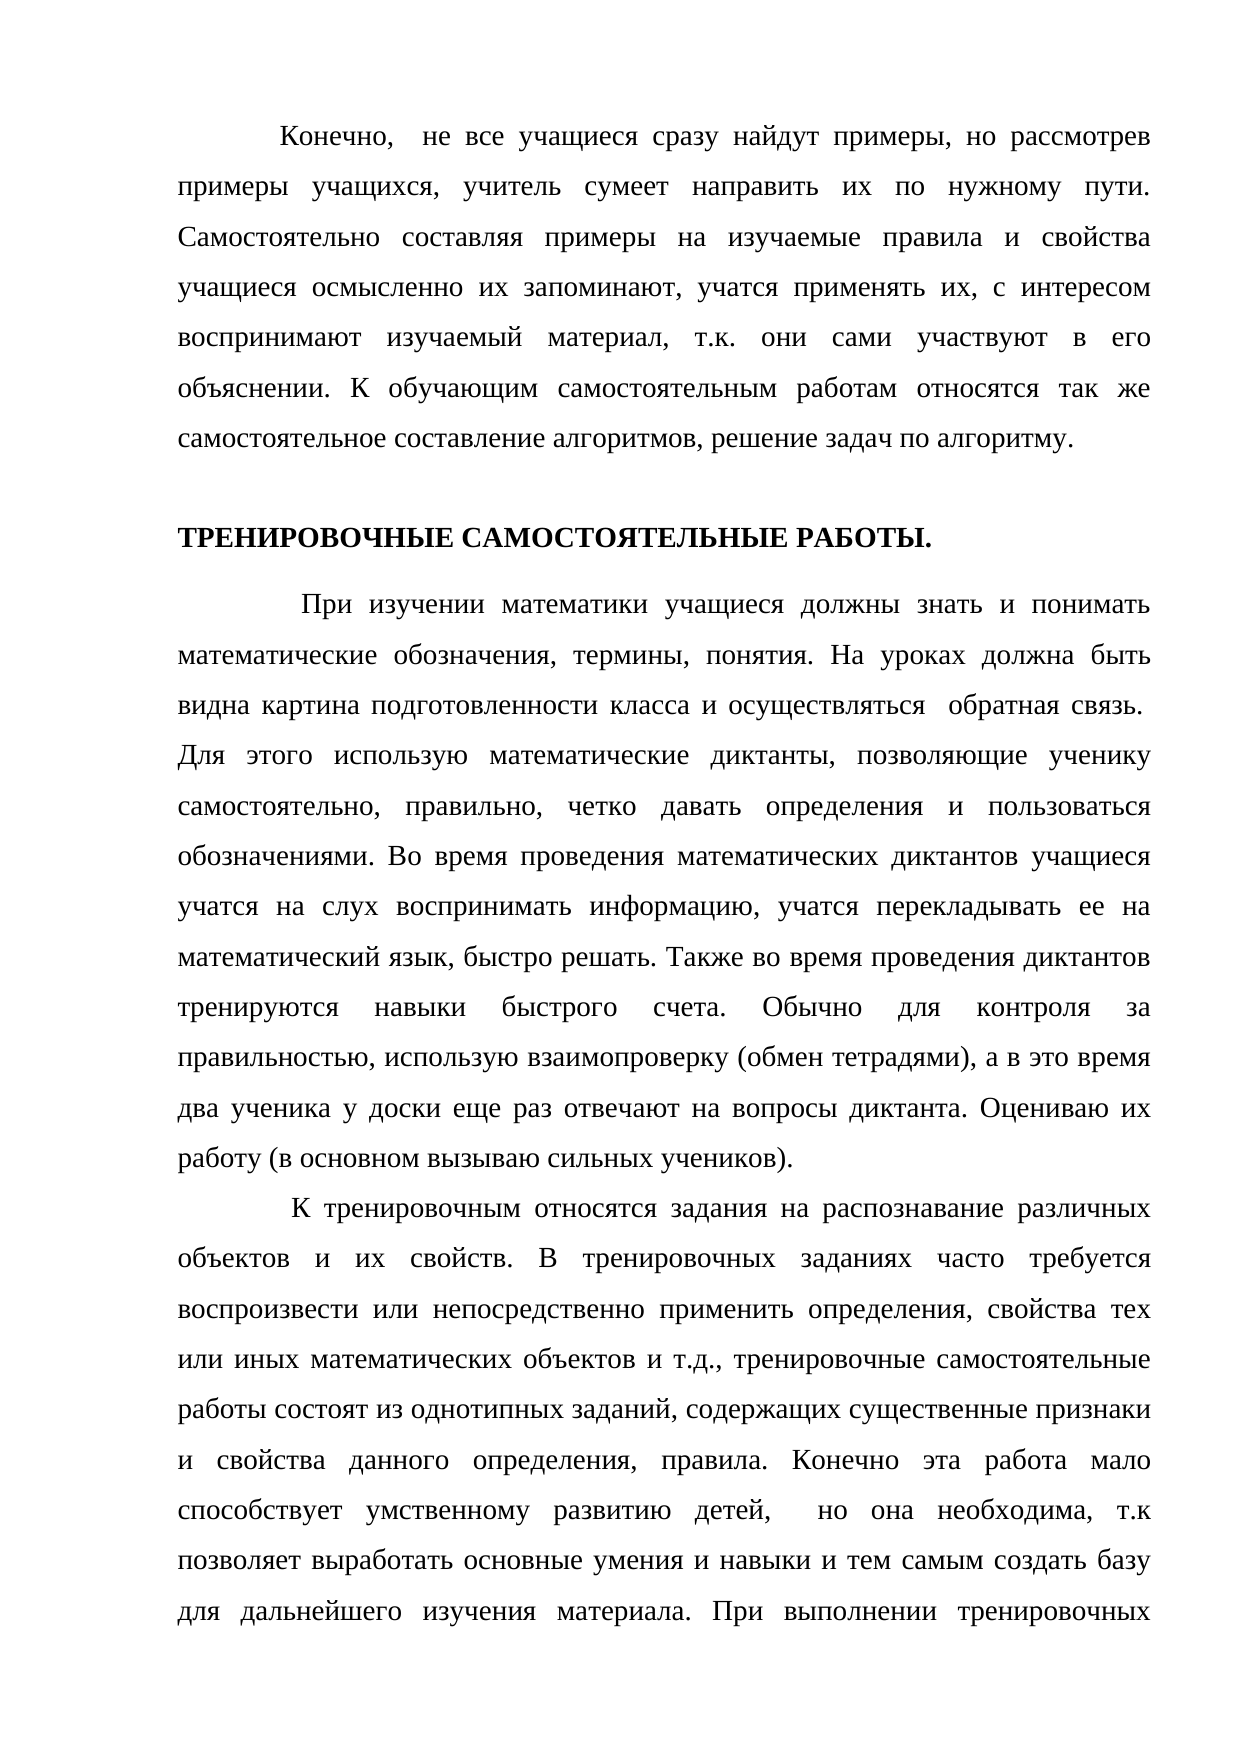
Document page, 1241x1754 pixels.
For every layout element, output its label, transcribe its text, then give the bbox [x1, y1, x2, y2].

text ТРЕНИРОВОЧНЫЕ САМОСТОЯТЕЛЬНЫЕ РАБОТЫ. [177, 521, 1152, 554]
text При изучении математики учащиеся должны знать и понимать математические обозначения, термины, понятия. На уроках должна быть видна картина подготовленности класса и осуществляться обратная связь. Для этого использую математические диктанты, позволяющие ученику самостоятельно, правильно, четко давать определения и пользоваться обозначениями. Во время проведения математических диктантов учащиеся учатся на слух воспринимать информацию, учатся перекладывать ее на математический язык, быстро решать. Также во время проведения диктантов тренируются навыки быстрого счета. Обычно для контроля за правильностью, использую взаимопроверку (обмен тетрадями), а в это время два ученика у доски еще раз отвечают на вопросы диктанта. Оцениваю их работу (в основном вызываю сильных учеников). [177, 587, 1152, 1173]
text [177, 1190, 1152, 1626]
list Конечно, не все учащиеся сразу найдут примеры, но рассмотрев примеры учащихся, учитель сумеет направить их по нужному пути. Самостоятельно составляя примеры на изучаемые правила и свойства учащиеся осмысленно их запоминают, учатся применять их, с интересом воспринимают изучаемый материал, т.к. они сами участвуют в его объяснении. К обучающим самостоятельным работам относятся так же самостоятельное составление алгоритмов, решение задач по алгоритму. [177, 118, 1152, 453]
